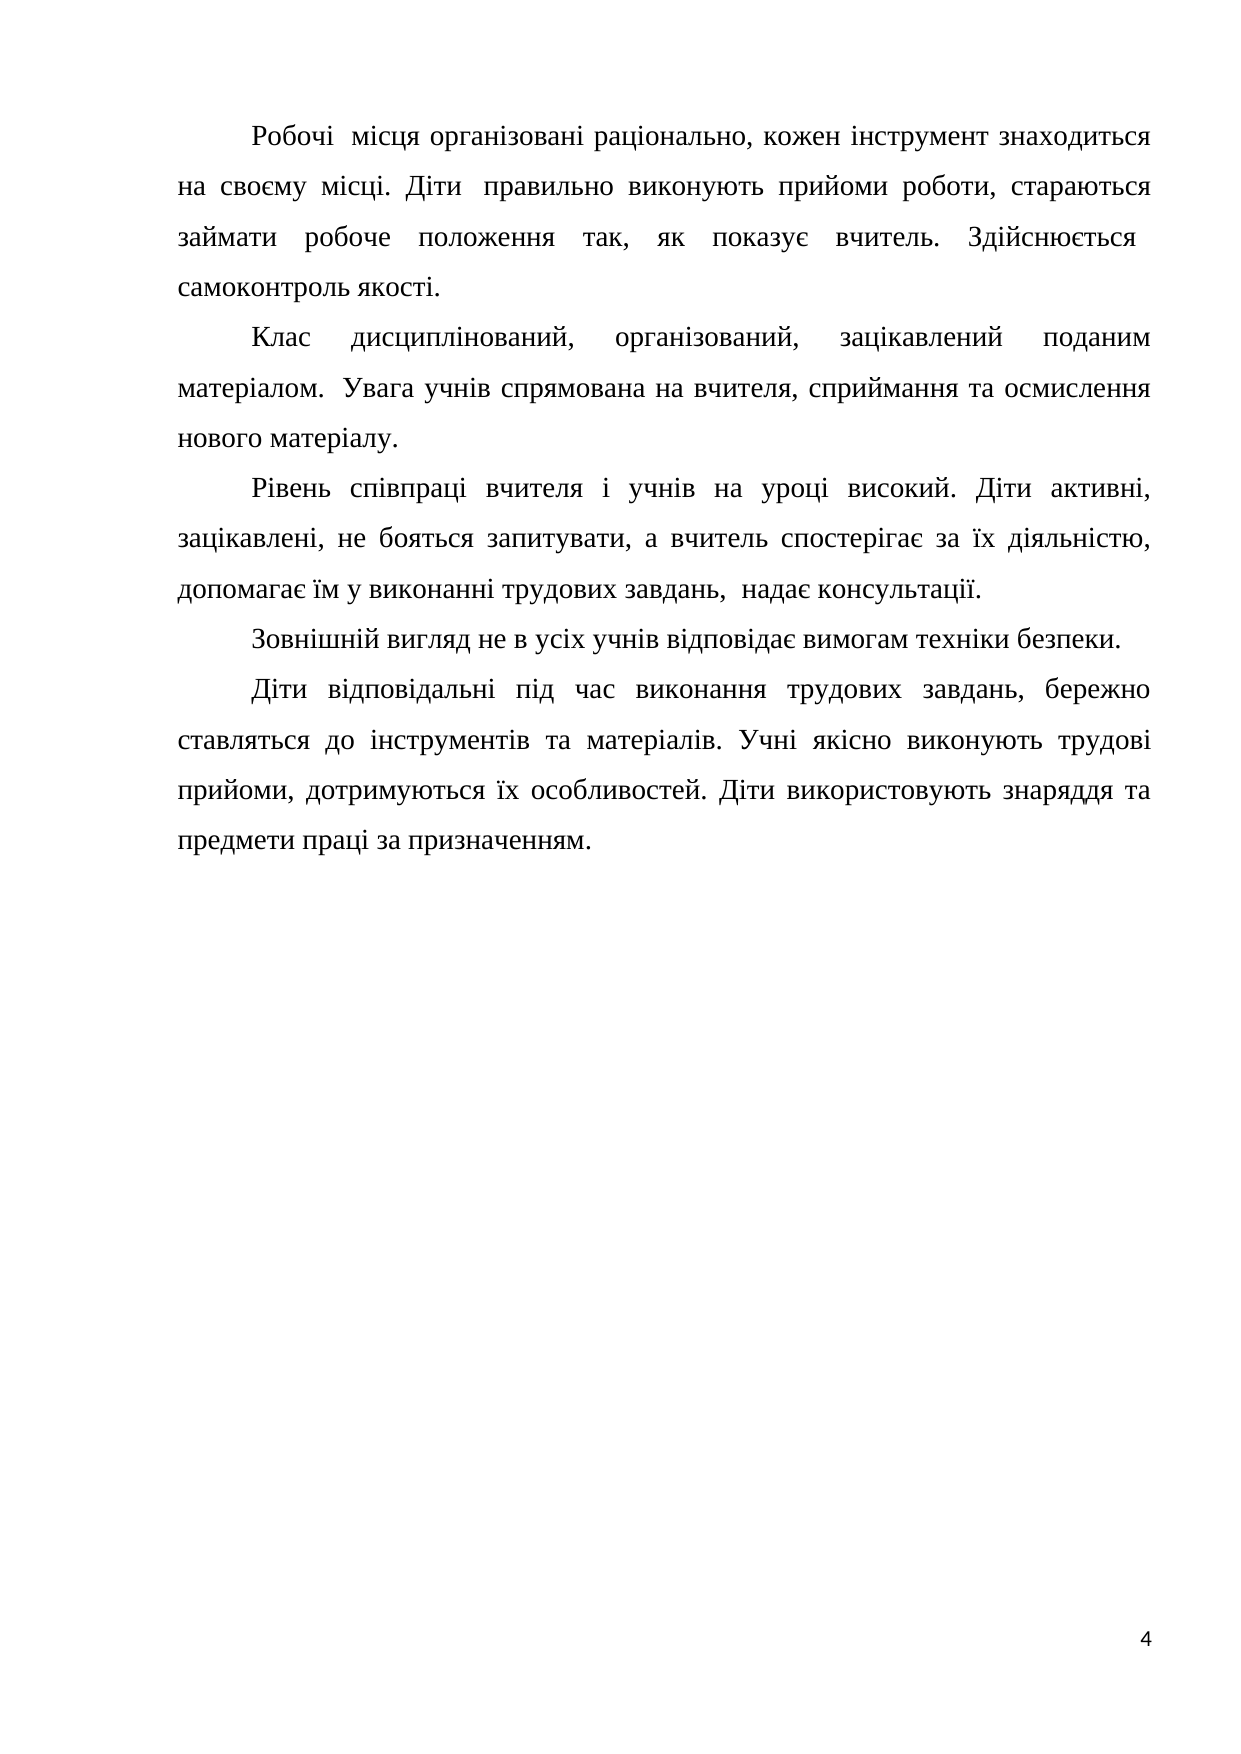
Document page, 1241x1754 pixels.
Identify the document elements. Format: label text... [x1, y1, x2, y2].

text Рівень співпраці вчителя і учнів на уроці високий. Діти активні, зацікавлені, не бояться запитувати, а вчитель спостерігає за їх діяльністю, допомагає їм у виконанні трудових завдань, надає консультації. [177, 470, 1152, 604]
text Діти відповідальні під час виконання трудових завдань, бережно ставляться до інструментів та матеріалів. Учні якісно виконують трудові прийоми, дотримуються їх особливостей. Діти використовують знаряддя та предмети праці за призначенням. [177, 672, 1152, 856]
text Зовнішній вигляд не в усіх учнів відповідає вимогам техніки безпеки. [177, 621, 1152, 655]
text Клас дисциплінований, організований, зацікавлений поданим матеріалом. Увага учнів спрямована на вчителя, сприймання та осмислення нового матеріалу. [177, 319, 1152, 453]
text Робочі місця організовані раціонально, кожен інструмент знаходиться на своєму місці. Діти правильно виконують прийоми роботи, стараються займати робоче положення так, як показує вчитель. Здійснюється самоконтроль якості. [177, 118, 1152, 303]
